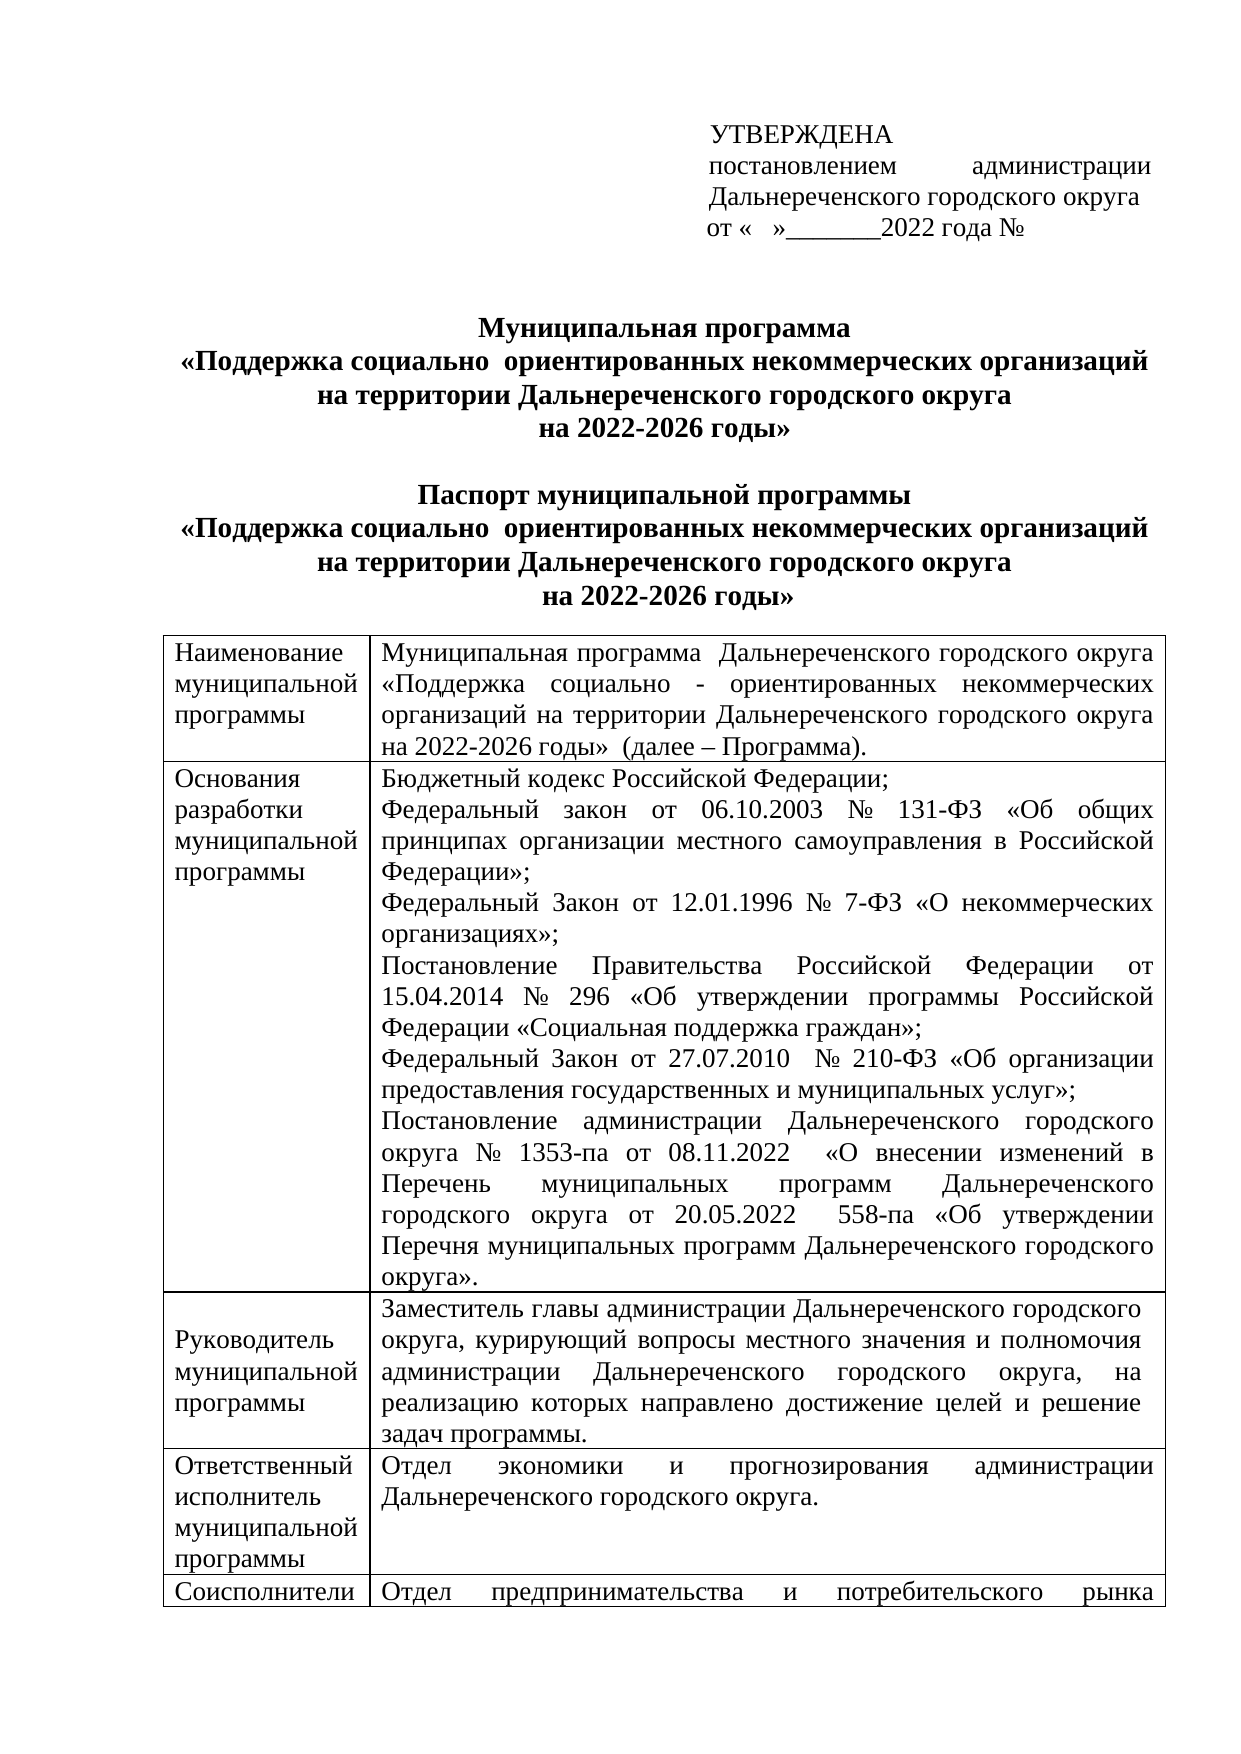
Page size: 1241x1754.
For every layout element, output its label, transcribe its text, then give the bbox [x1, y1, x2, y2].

table_cell Ответственный исполнитель муниципальной программы [164, 1449, 369, 1574]
title «Поддержка социально ориентированных некоммерческих организаций на территории Дальнереченского городского округа [177, 343, 1152, 410]
table_cell Заместитель главы администрации Дальнереченского городского округа, курирующий вопросы местного значения и полномочия администрации Дальнереченского городского округа, на реализацию которых направлено достижение целей и решение задач программы. [371, 1293, 1165, 1448]
table_cell Руководитель муниципальной программы [164, 1293, 369, 1448]
text постановлением администрации Дальнереченского городского округа [709, 149, 1152, 212]
table_header Муниципальная программа Дальнереченского городского округа «Поддержка социально - ориентированных некоммерческих организаций на территории Дальнереченского городского округа на 2022-2026 годы» (далее – Программа). [371, 636, 1165, 761]
text УТВЕРЖДЕНА [177, 118, 1152, 149]
title на 2022-2026 годы» [177, 578, 1152, 611]
text от « »_______2022 года № [679, 212, 1152, 243]
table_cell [164, 1575, 369, 1606]
title «Поддержка социально ориентированных некоммерческих организаций на территории Дальнереченского городского округа [177, 511, 1152, 578]
title на 2022-2026 годы» [177, 410, 1152, 444]
table_cell Основания разработки муниципальной программы [164, 762, 369, 1291]
table_header Наименование муниципальной программы [164, 636, 369, 761]
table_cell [371, 1575, 1165, 1606]
table_cell Бюджетный кодекс Российской Федерации; Федеральный закон от 06.10.2003 № 131-ФЗ «Об общих принципах организации местного самоуправления в Российской Федерации»; Федеральный Закон от 12.01.1996 № 7-ФЗ «О некоммерческих организациях»; Постановление Правительства Российской Федерации от 15.04.2014 № 296 «Об утверждении программы Российской Федерации «Социальная поддержка граждан»; Федеральный Закон от 27.07.2010 № 210-ФЗ «Об организации предоставления государственных и муниципальных услуг»; Постановление администрации Дальнереченского городского округа № 1353-па от 08.11.2022 «О внесении изменений в Перечень муниципальных программ Дальнереченского городского округа от 20.05.2022 558-па «Об утверждении Перечня муниципальных программ Дальнереченского городского округа». [371, 762, 1165, 1291]
table_cell Отдел экономики и прогнозирования администрации Дальнереченского городского округа. [371, 1449, 1165, 1574]
text Паспорт муниципальной программы [177, 477, 1152, 511]
title Муниципальная программа [177, 310, 1152, 343]
